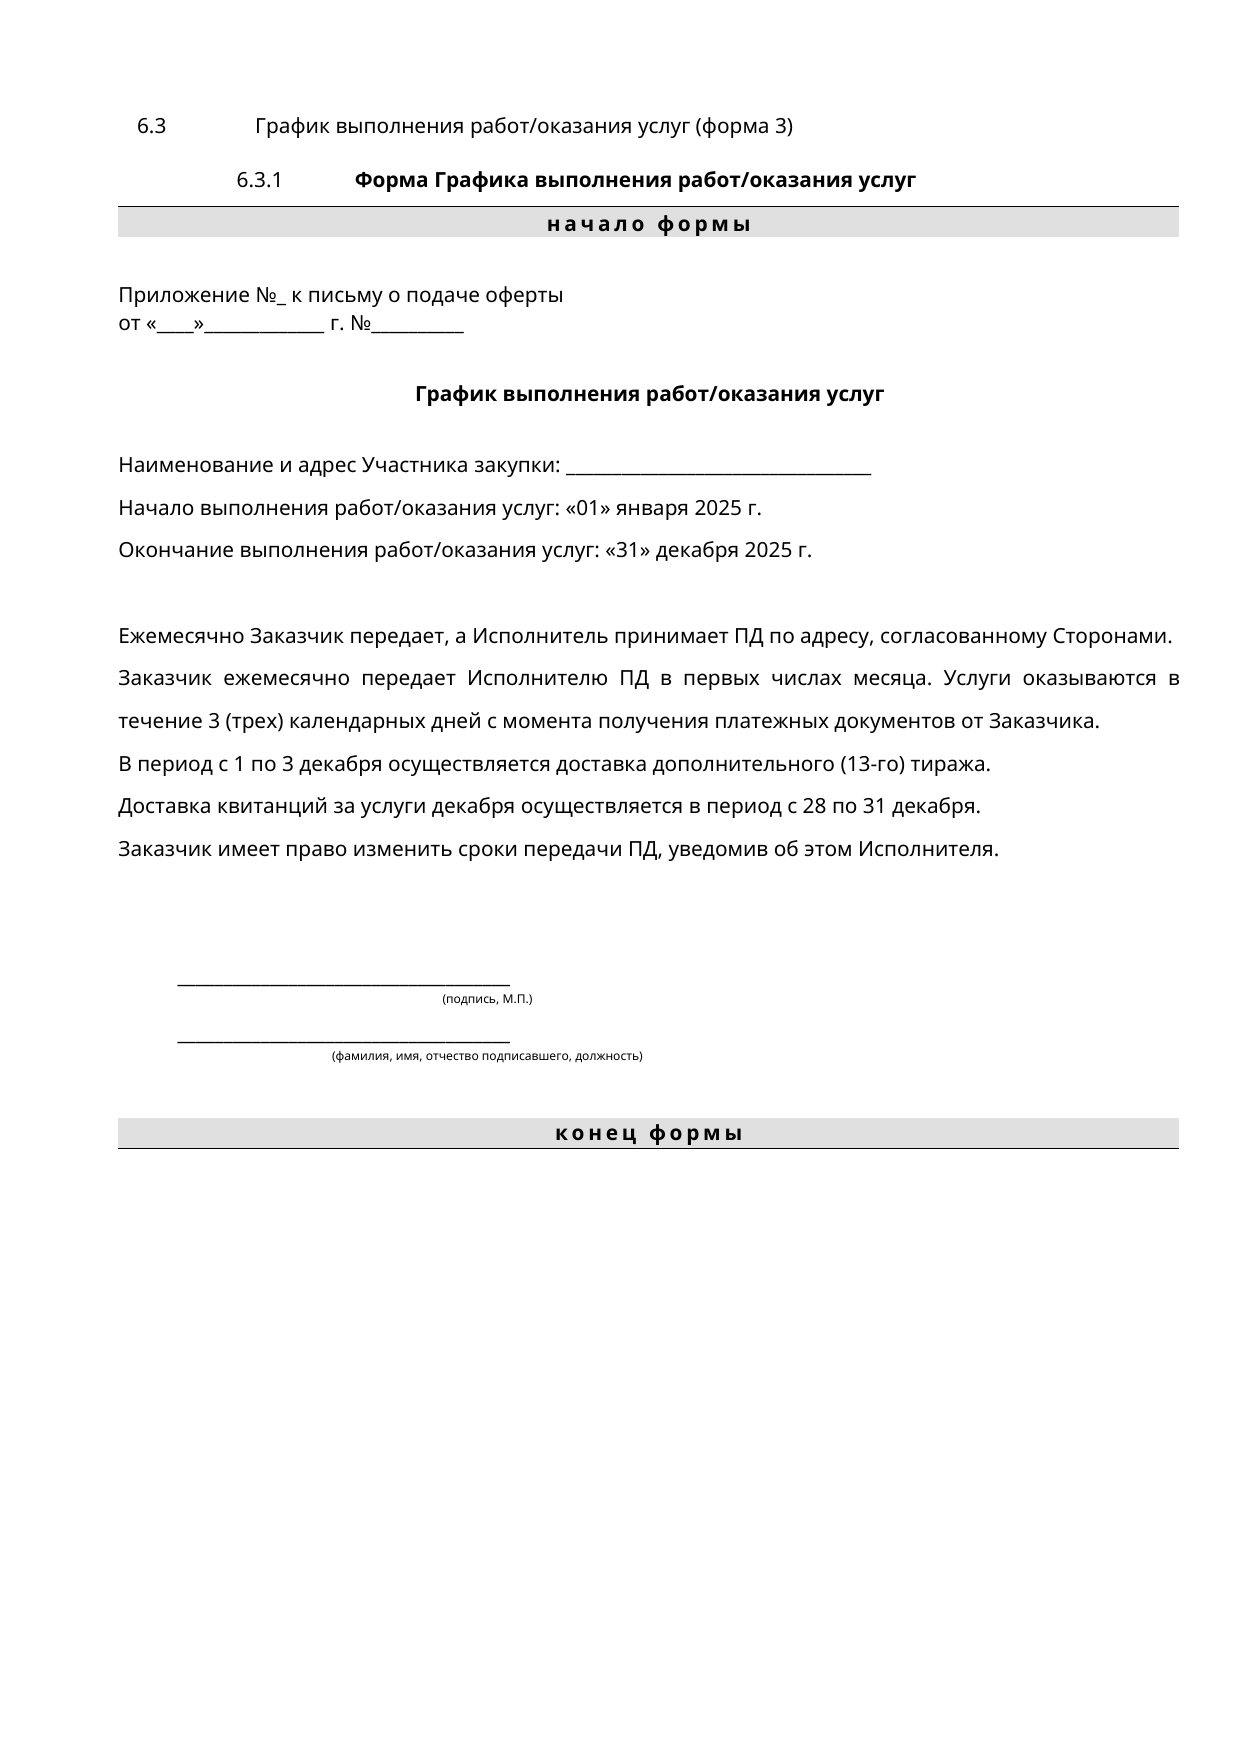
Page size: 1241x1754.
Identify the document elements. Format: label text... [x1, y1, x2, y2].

subtitle График выполнения работ/оказания услуг (форма 3) [137, 111, 1181, 140]
text начало формы [118, 207, 1179, 237]
text График выполнения работ/оказания услуг [118, 379, 1181, 408]
text ____________________________________ [118, 962, 1181, 990]
list Форма Графика выполнения работ/оказания услуг [236, 165, 1181, 193]
text ____________________________________ [118, 1018, 1181, 1047]
text Заказчик ежемесячно передает Исполнителю ПД в первых числах месяца. Услуги оказываются в течение 3 (трех) календарных дней с момента получения платежных документов от Заказчика. [118, 663, 1181, 734]
text Ежемесячно Заказчик передает, а Исполнитель принимает ПД по адресу, согласованному Сторонами. [118, 621, 1181, 649]
text (фамилия, имя, отчество подписавшего, должность) [118, 1047, 797, 1075]
text конец формы [118, 1118, 1179, 1148]
text Доставка квитанций за услуги декабря осуществляется в период с 28 по 31 декабря. [118, 791, 1181, 820]
text Заказчик имеет право изменить сроки передачи ПД, уведомив об этом Исполнителя. [118, 834, 1181, 862]
text Приложение №_ к письму о подаче оферты от «____»_____________ г. №__________ [118, 280, 1181, 337]
text Начало выполнения работ/оказания услуг: «01» января 2025 г. [118, 493, 1181, 521]
text Наименование и адрес Участника закупки: _________________________________ [118, 450, 1181, 479]
text В период с 1 по 3 декабря осуществляется доставка дополнительного (13-го) тиража. [118, 749, 1181, 777]
text Окончание выполнения работ/оказания услуг: «31» декабря 2025 г. [118, 536, 1181, 564]
text (подпись, М.П.) [118, 990, 797, 1018]
